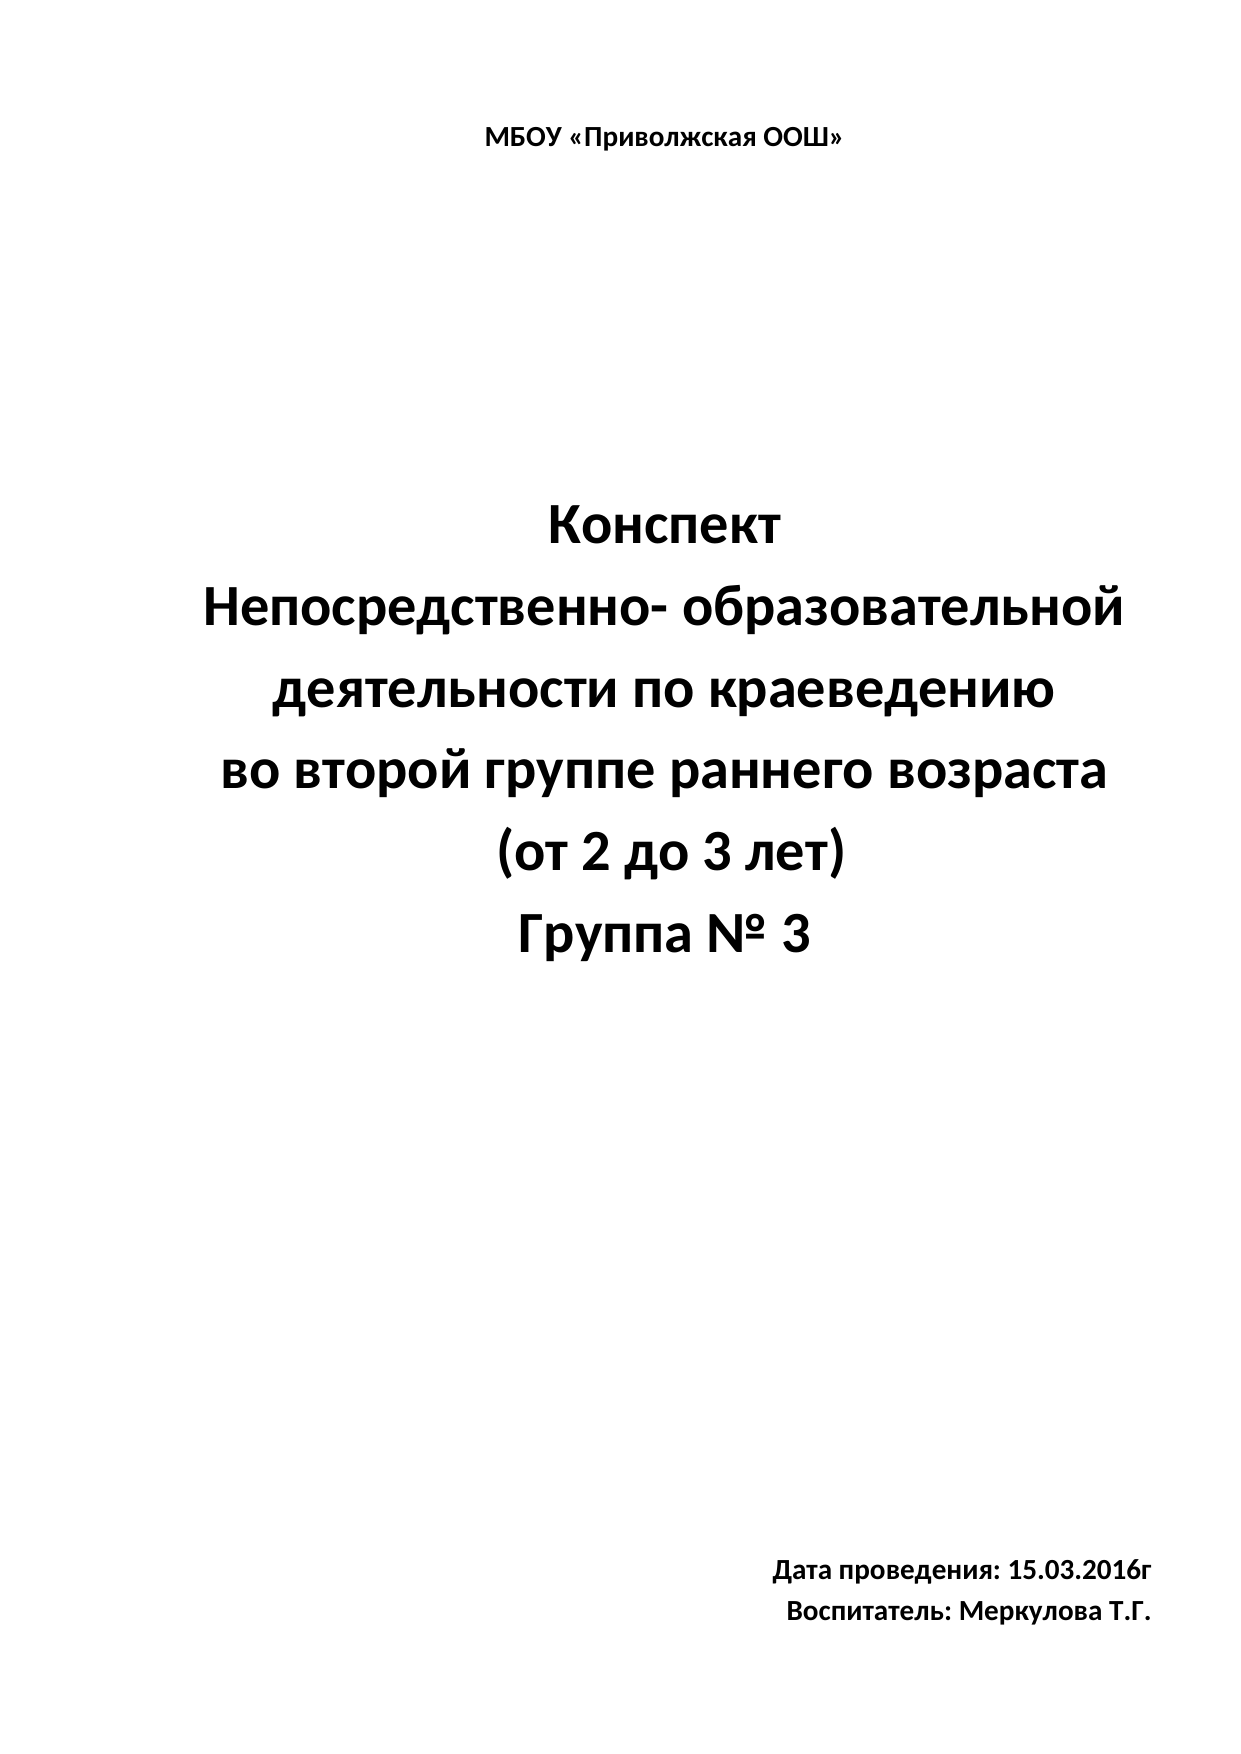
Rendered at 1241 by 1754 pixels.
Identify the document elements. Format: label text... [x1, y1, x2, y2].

text МБОУ «Приволжская ООШ» [177, 118, 1152, 154]
text Группа № 3 [177, 896, 1152, 967]
text Конспект [177, 487, 1152, 558]
text (от 2 до 3 лет) [177, 814, 1152, 885]
text Воспитатель: Меркулова Т.Г. [177, 1592, 1152, 1627]
text Непосредственно- образовательной деятельности по краеведению [177, 568, 1152, 722]
text во второй группе раннего возраста [177, 732, 1152, 803]
text Дата проведения: 15.03.2016г [177, 1551, 1152, 1587]
